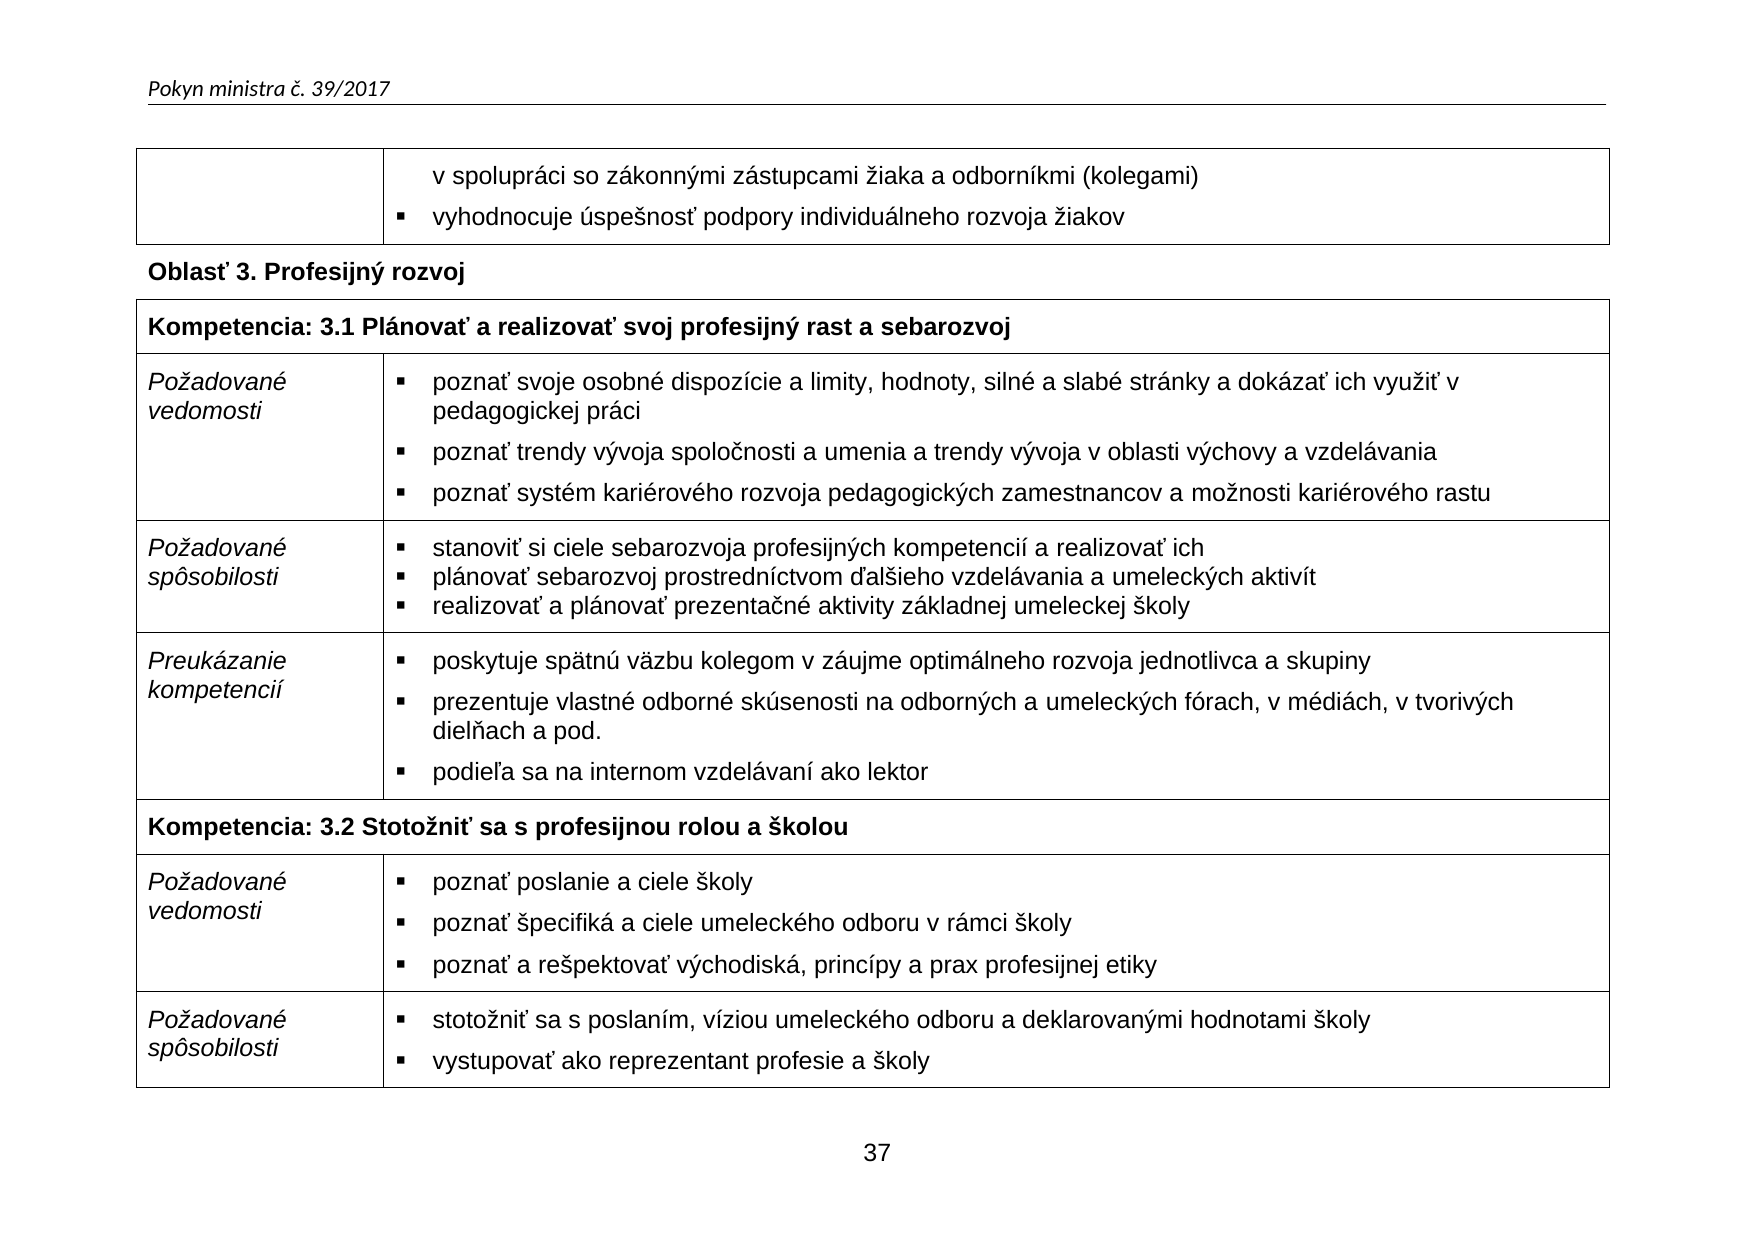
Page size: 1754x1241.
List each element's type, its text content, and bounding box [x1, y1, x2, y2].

table_cell Kompetencia: 3.2 Stotožniť sa s profesijnou rolou a školou [137, 800, 1609, 853]
table_cell stanoviť si ciele sebarozvoja profesijných kompetencií a realizovať ich plánovať sebarozvoj prostredníctvom ďalšieho vzdelávania a umeleckých aktivít realizovať a plánovať prezentačné aktivity základnej umeleckej školy [384, 521, 1609, 632]
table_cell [137, 992, 383, 1087]
table_header Kompetencia: 3.1 Plánovať a realizovať svoj profesijný rast a sebarozvoj [137, 300, 1609, 353]
table_cell poznať svoje osobné dispozície a limity, hodnoty, silné a slabé stránky a dokázať ich využiť v pedagogickej práci poznať trendy vývoja spoločnosti a umenia a trendy vývoja v oblasti výchovy a vzdelávania poznať systém kariérového rozvoja pedagogických zamestnancov a možnosti kariérového rastu [384, 354, 1609, 520]
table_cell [384, 149, 1609, 244]
table_cell poznať poslanie a ciele školy poznať špecifiká a ciele umeleckého odboru v rámci školy poznať a rešpektovať východiská, princípy a prax profesijnej etiky [384, 855, 1609, 991]
text Oblasť 3. Profesijný rozvoj [148, 257, 1606, 286]
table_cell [384, 992, 1609, 1087]
table_cell Požadované vedomosti [137, 354, 383, 520]
table_cell Požadované vedomosti [137, 855, 383, 991]
table_cell Požadované spôsobilosti [137, 521, 383, 632]
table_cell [137, 149, 383, 244]
table_cell Preukázanie kompetencií [137, 633, 383, 799]
table_cell poskytuje spätnú väzbu kolegom v záujme optimálneho rozvoja jednotlivca a skupiny prezentuje vlastné odborné skúsenosti na odborných a umeleckých fórach, v médiách, v tvorivých dielňach a pod. podieľa sa na internom vzdelávaní ako lektor [384, 633, 1609, 799]
